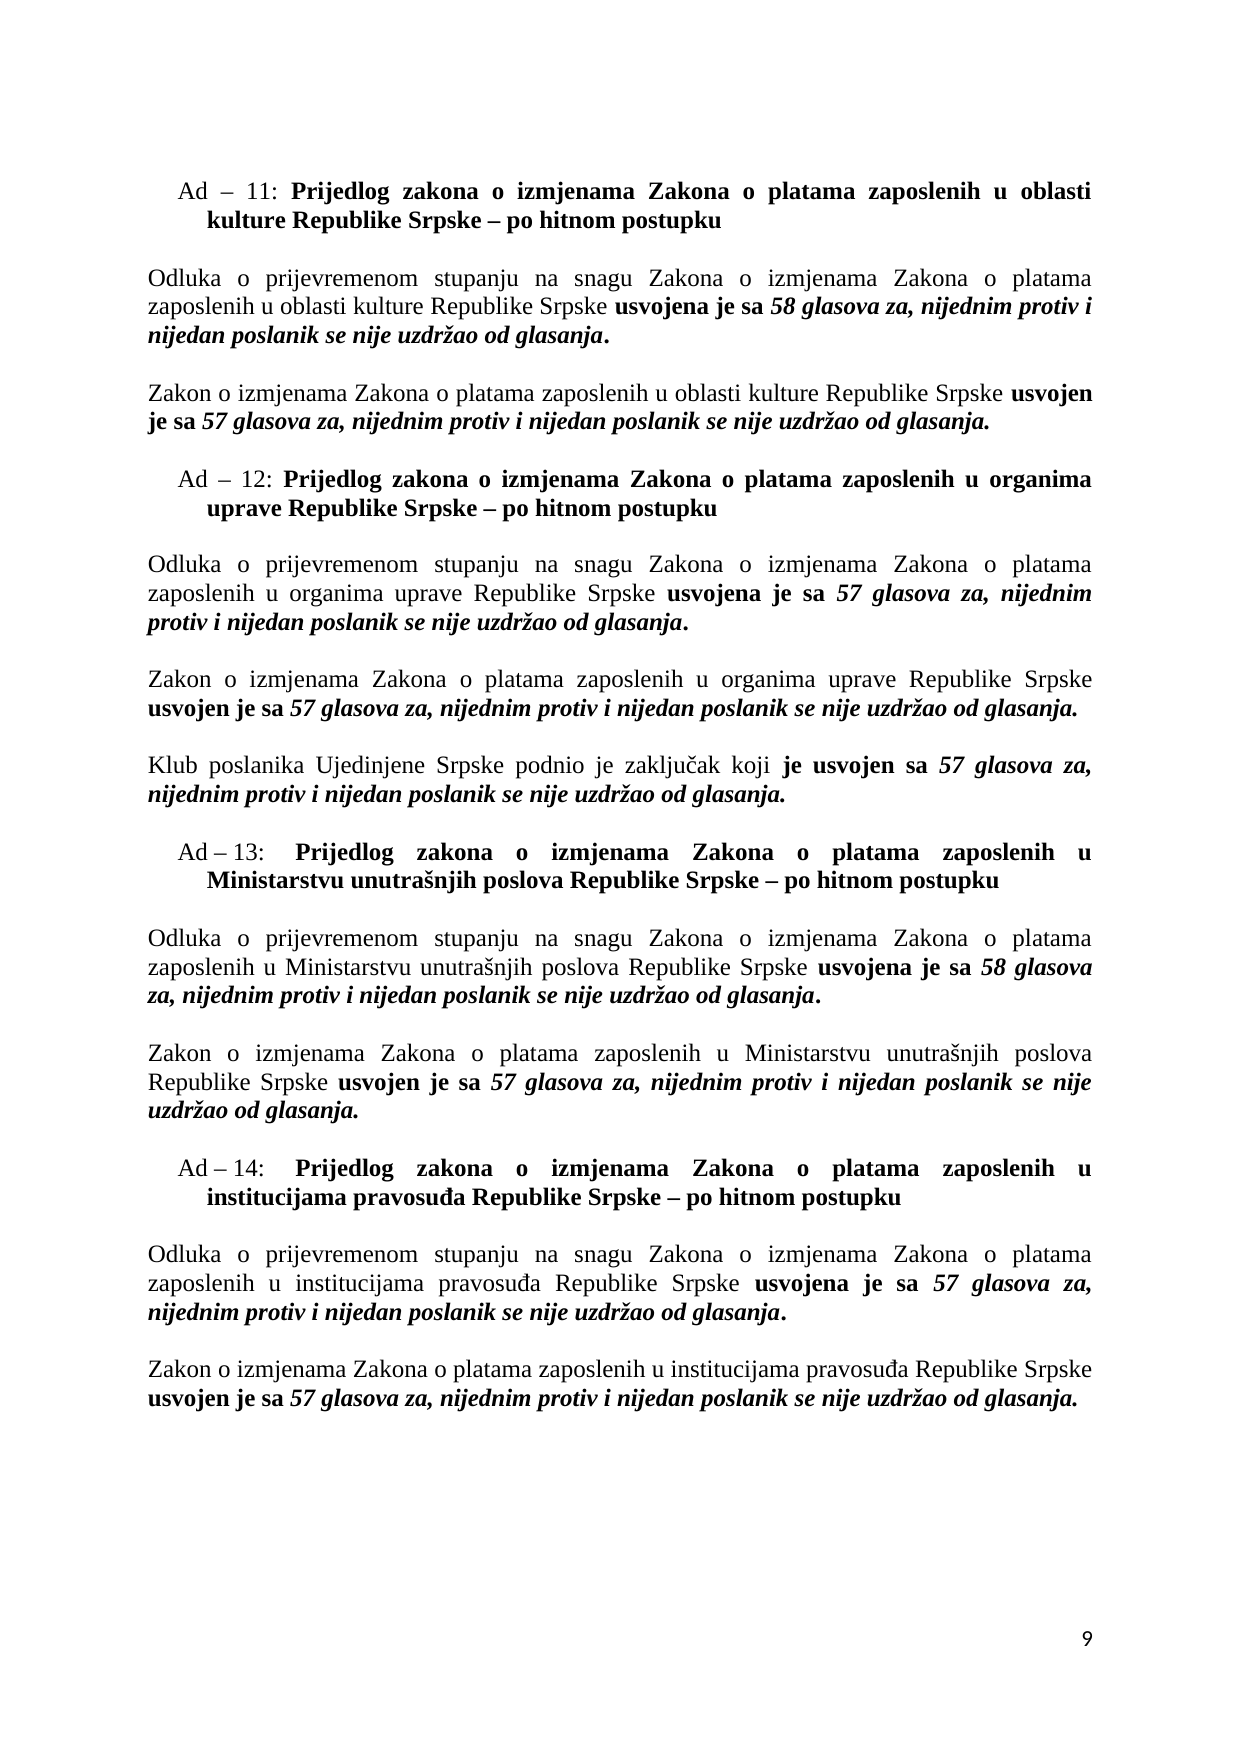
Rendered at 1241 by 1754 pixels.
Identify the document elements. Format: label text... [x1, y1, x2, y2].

text Zakon o izmjenama Zakona o platama zaposlenih u organima uprave Republike Srpske usvojen je sa 57 glasova za, nijednim protiv i nijedan poslanik se nije uzdržao od glasanja. [148, 664, 1093, 722]
text Ad – 14: Prijedlog zakona o izmjenama Zakona o platama zaposlenih u institucijama pravosuđa Republike Srpske – po hitnom postupku [177, 1153, 1093, 1211]
text Zakon o izmjenama Zakona o platama zaposlenih u institucijama pravosuđa Republike Srpske usvojen je sa 57 glasova za, nijednim protiv i nijedan poslanik se nije uzdržao od glasanja. [148, 1354, 1093, 1412]
text Odluka o prijevremenom stupanju na snagu Zakona o izmjenama Zakona o platama zaposlenih u Ministarstvu unutrašnjih poslova Republike Srpske usvojena je sa 58 glasova za, nijednim protiv i nijedan poslanik se nije uzdržao od glasanja. [148, 923, 1093, 1009]
text Ad – 12: Prijedlog zakona o izmjenama Zakona o platama zaposlenih u organima uprave Republike Srpske – po hitnom postupku [177, 464, 1093, 521]
text Zakon o izmjenama Zakona o platama zaposlenih u oblasti kulture Republike Srpske usvojen je sa 57 glasova za, nijednim protiv i nijedan poslanik se nije uzdržao od glasanja. [148, 378, 1093, 435]
text Klub poslanika Ujedinjene Srpske podnio je zaključak koji je usvojen sa 57 glasova za, nijednim protiv i nijedan poslanik se nije uzdržao od glasanja. [148, 751, 1093, 808]
text Ad – 11: Prijedlog zakona o izmjenama Zakona o platama zaposlenih u oblasti kulture Republike Srpske – po hitnom postupku [177, 176, 1093, 234]
text Odluka o prijevremenom stupanju na snagu Zakona o izmjenama Zakona o platama zaposlenih u oblasti kulture Republike Srpske usvojena je sa 58 glasova za, nijednim protiv i nijedan poslanik se nije uzdržao od glasanja. [148, 263, 1093, 349]
text Zakon o izmjenama Zakona o platama zaposlenih u Ministarstvu unutrašnjih poslova Republike Srpske usvojen je sa 57 glasova za, nijednim protiv i nijedan poslanik se nije uzdržao od glasanja. [148, 1038, 1093, 1124]
text Odluka o prijevremenom stupanju na snagu Zakona o izmjenama Zakona o platama zaposlenih u institucijama pravosuđa Republike Srpske usvojena je sa 57 glasova za, nijednim protiv i nijedan poslanik se nije uzdržao od glasanja. [148, 1239, 1093, 1326]
text Odluka o prijevremenom stupanju na snagu Zakona o izmjenama Zakona o platama zaposlenih u organima uprave Republike Srpske usvojena je sa 57 glasova za, nijednim protiv i nijedan poslanik se nije uzdržao od glasanja. [148, 549, 1093, 636]
text Ad – 13: Prijedlog zakona o izmjenama Zakona o platama zaposlenih u Ministarstvu unutrašnjih poslova Republike Srpske – po hitnom postupku [177, 837, 1093, 894]
